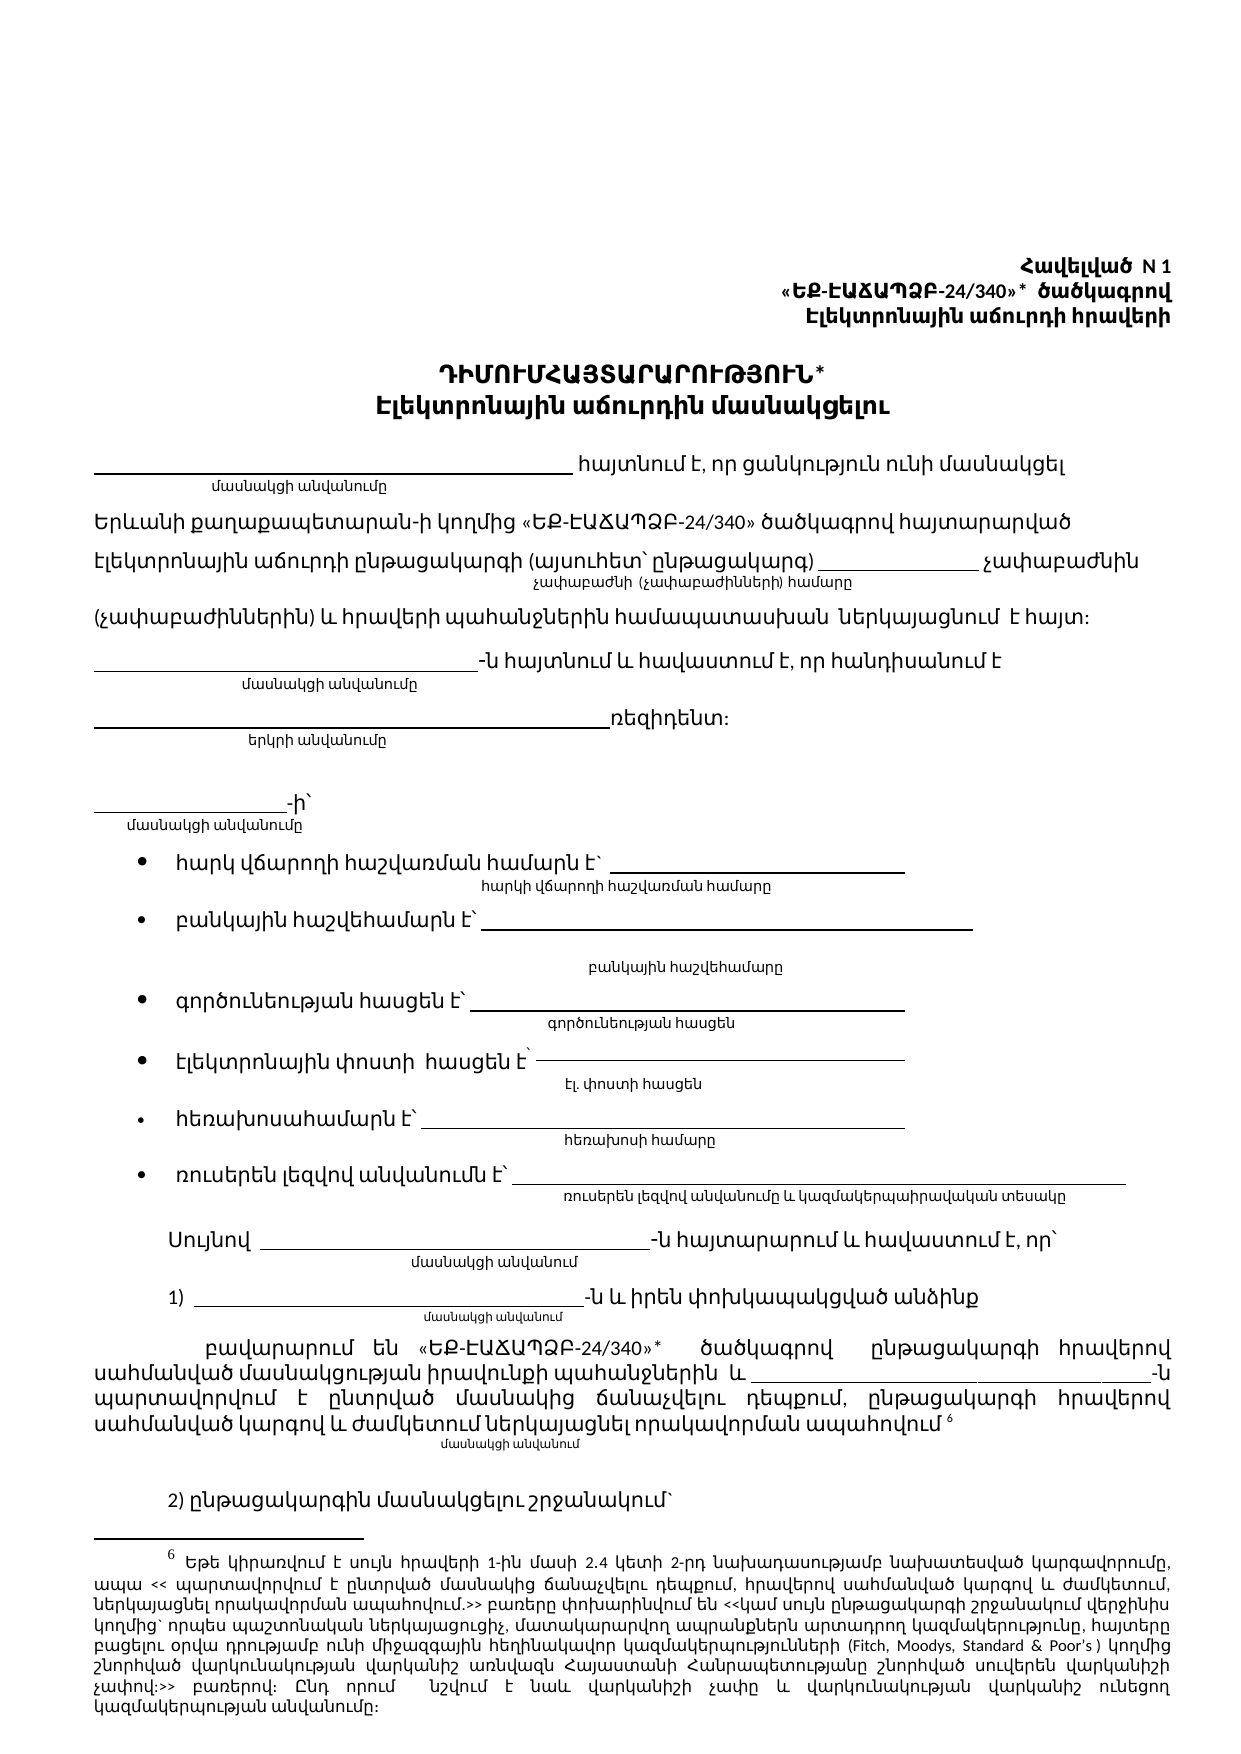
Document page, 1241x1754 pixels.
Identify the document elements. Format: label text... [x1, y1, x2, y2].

text գործունեության հասցեն [94, 1014, 1171, 1045]
subtitle Էլեկտրոնային աճուրդին մասնակցելու [94, 390, 1171, 421]
text հեռախոսի համարը [462, 1131, 1171, 1162]
text Սույնով -ն հայտարարում և հավաստում է, որ՝ [94, 1223, 1171, 1253]
text մասնակցի անվանումը [94, 477, 1171, 507]
list ռուսերեն լեզվով անվանումն է՝ [138, 1162, 1171, 1187]
text մասնակցի անվանումը [94, 816, 1171, 846]
list գործունեության հասցեն է՝ [138, 989, 1171, 1014]
text մասնակցի անվանում [94, 1309, 1171, 1335]
text 2) ընթացակարգին մասնակցելու շրջանակում` [94, 1487, 1171, 1513]
text ռուսերեն լեզվով անվանումը և կազմակերպաիրավական տեսակը [94, 1187, 1171, 1218]
text «ԵՔ-ԷԱՃԱՊՁԲ-24/340»* ծածկագրով [94, 278, 1171, 304]
text ռեզիդենտ: [94, 706, 1171, 731]
list բանկային հաշվեհամարն է՝ [138, 907, 1171, 958]
text -ի՝ [94, 790, 1171, 816]
text հայտնում է, որ ցանկություն ունի մասնակցել [94, 451, 1171, 477]
text չափաբաժնի (չափաբաժինների) համարը [94, 573, 1171, 604]
text բանկային հաշվեհամարը [94, 958, 1171, 989]
text բավարարում են «ԵՔ-ԷԱՃԱՊՁԲ-24/340»* ծածկագրով ընթացակարգի հրավերով սահմանված մասնակցության իրավունքի պահանջներին և -ն պարտավորվում է ընտրված մասնակից ճանաչվելու դեպքում, ընթացակարգի հրավերով սահմանված կարգով և ժամկետում ներկայացնել որակավորման ապահովում [94, 1335, 1171, 1436]
text Էլեկտրոնային աճուրդի հրավերի [94, 304, 1171, 329]
text 1) -ն և իրեն փոխկապակցված անձինք [94, 1284, 1171, 1309]
text Երևանի քաղաքապետարան-ի կողմից «ԵՔ-ԷԱՃԱՊՁԲ-24/340» ծածկագրով հայտարարված [94, 507, 1171, 535]
text (չափաբաժիններին) և հրավերի պահանջներին համապատասխան ներկայացնում է հայտ: [94, 604, 1171, 629]
list հեռախոսահամարն է՝ [138, 1106, 1171, 1131]
text մասնակցի անվանումը [94, 675, 1171, 706]
text էլ. փոստի հասցեն [94, 1075, 1171, 1106]
text -ն հայտնում և հավաստում է, որ հանդիսանում է [94, 644, 1171, 675]
text մասնակցի անվանում [94, 1436, 1171, 1462]
text էլեկտրոնային աճուրդի ընթացակարգի (այսուհետ՝ ընթացակարգ) չափաբաժնին [94, 548, 1171, 573]
text Հավելված N 1 [94, 253, 1171, 278]
text մասնակցի անվանում [94, 1253, 1171, 1284]
text հարկի վճարողի հաշվառման համարը [94, 877, 1171, 907]
text ԴԻՄՈՒՄՀԱՅՏԱՐԱՐՈՒԹՅՈՒՆ* [94, 360, 1171, 390]
list հարկ վճարողի հաշվառման համարն է` [138, 846, 1171, 877]
list էլեկտրոնային փոստի հասցեն է՝ [138, 1045, 1171, 1075]
text երկրի անվանումը [94, 731, 1171, 762]
